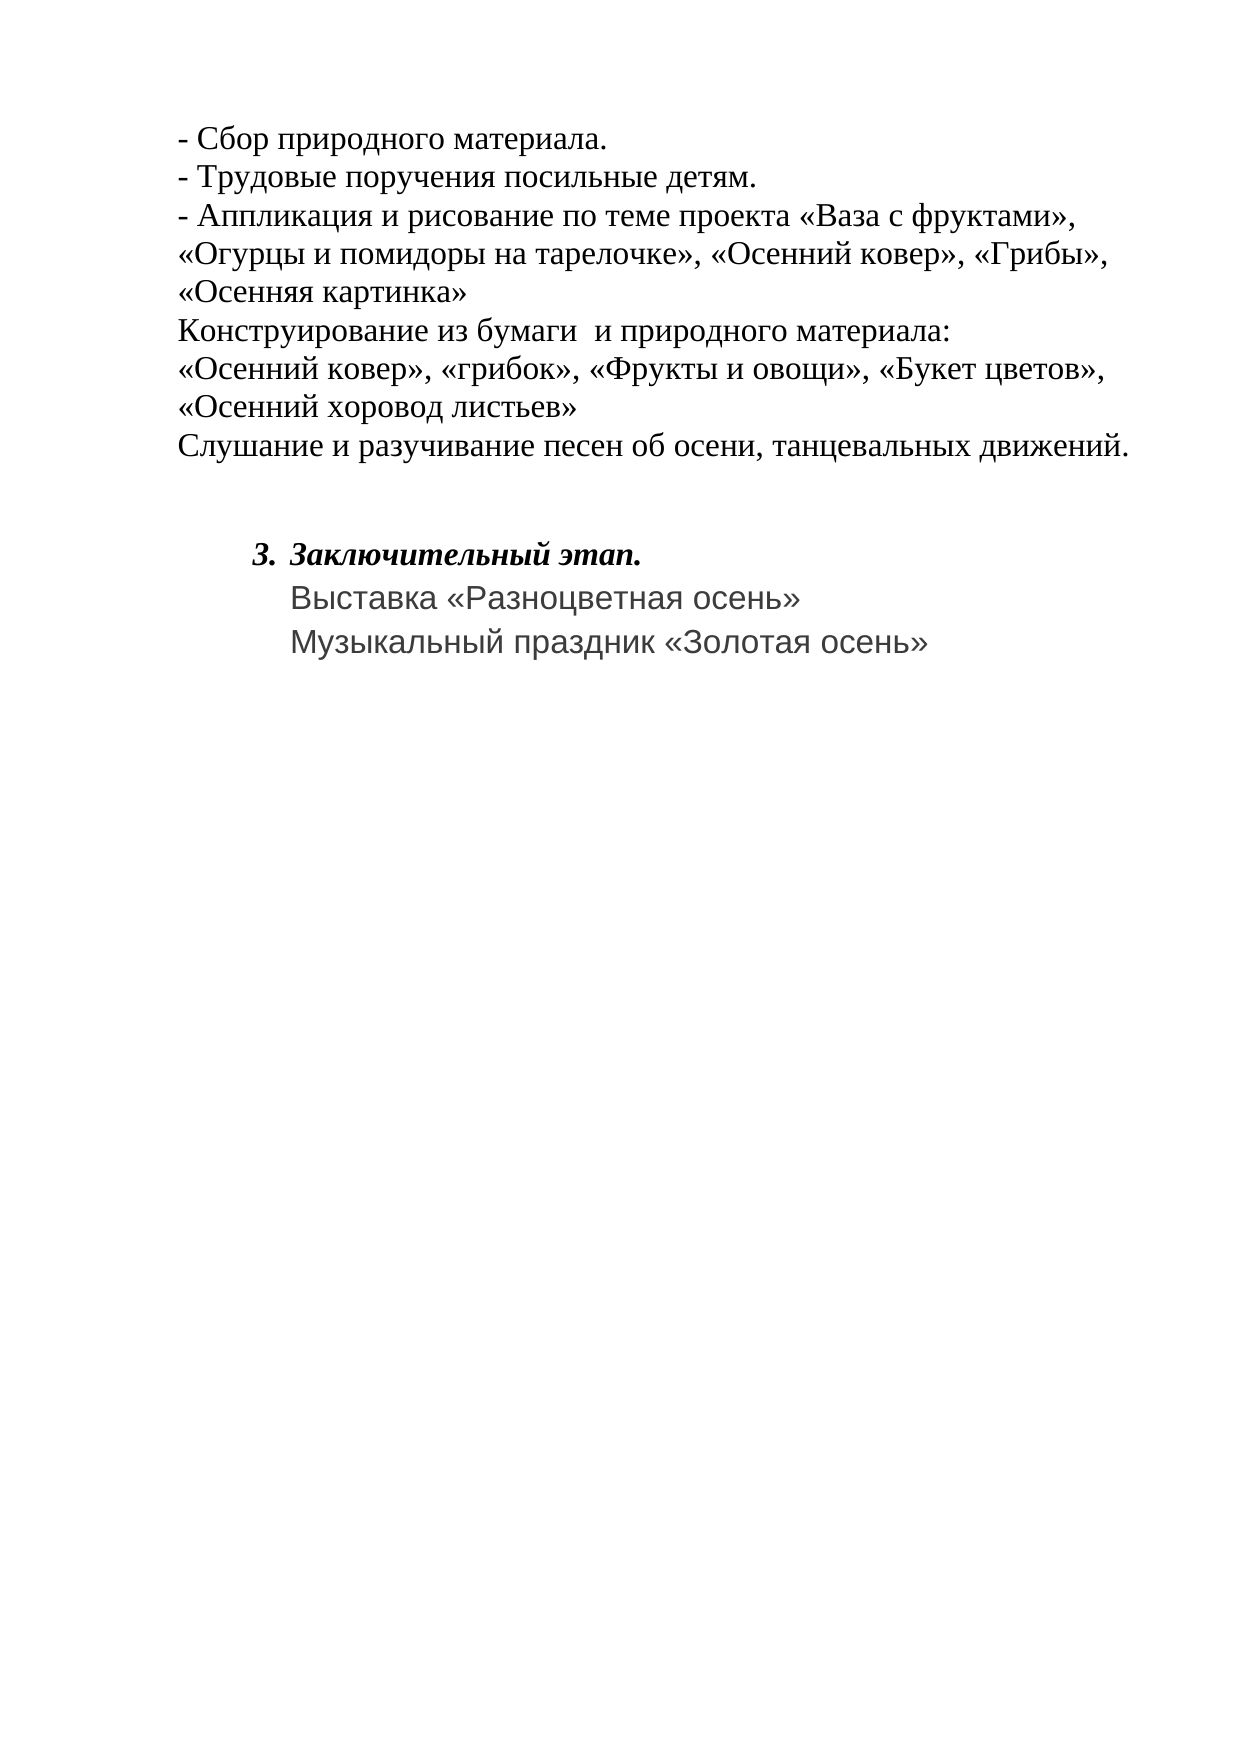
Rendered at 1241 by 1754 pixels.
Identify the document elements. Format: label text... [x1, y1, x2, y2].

list Музыкальный праздник «Золотая осень» [290, 622, 1152, 661]
text - Сбор природного материала. [177, 118, 1152, 156]
list Выставка «Разноцветная осень» [290, 578, 1152, 616]
text Слушание и разучивание песен об осени, танцевальных движений. [177, 425, 1152, 463]
text «Осенний ковер», «грибок», «Фрукты и овощи», «Букет цветов», «Осенний хоровод листьев» [177, 348, 1152, 425]
text - Трудовые поручения посильные детям. [177, 156, 1152, 195]
text Конструирование из бумаги и природного материала: [177, 310, 1152, 348]
list Заключительный этап. [252, 534, 1152, 572]
text - Аппликация и рисование по теме проекта «Ваза с фруктами», «Огурцы и помидоры на тарелочке», «Осенний ковер», «Грибы», «Осенняя картинка» [177, 195, 1152, 310]
